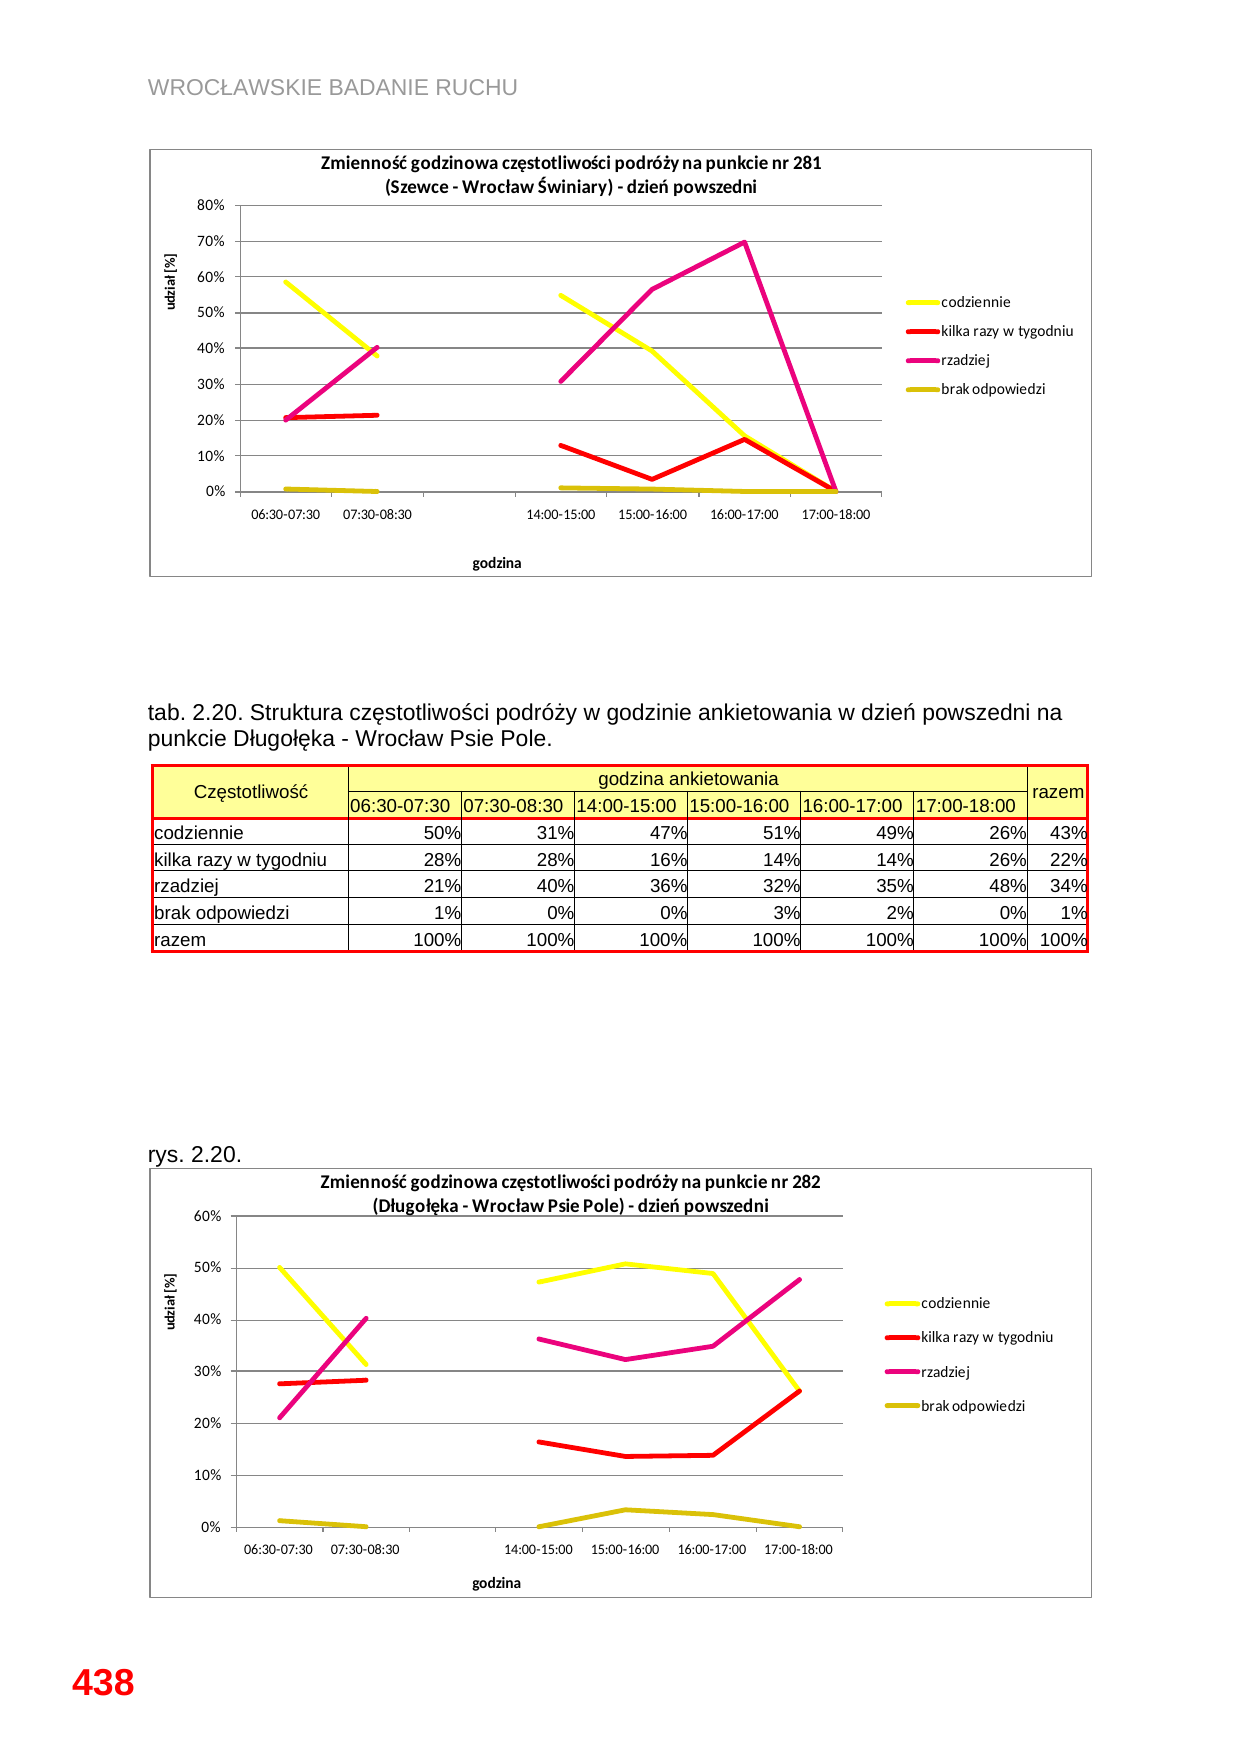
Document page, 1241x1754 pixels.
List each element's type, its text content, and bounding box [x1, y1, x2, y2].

table_cell 26% [914, 845, 1027, 870]
text tab. 2.. Struktura częstotliwości podróży w godzinie ankietowania w dzień powszedni na punkcie Długołęka - Wrocław Psie Pole. [148, 699, 1092, 752]
table_cell 51% [688, 820, 800, 844]
table_cell 100% [349, 925, 461, 950]
table_cell 3% [688, 898, 800, 923]
table_cell 16% [575, 845, 687, 870]
table_cell 34% [1028, 871, 1086, 897]
table_cell brak odpowiedzi [154, 898, 348, 923]
table_cell 0% [575, 898, 687, 923]
table_cell 31% [462, 820, 574, 844]
table_cell 100% [1028, 925, 1086, 950]
table_cell 100% [801, 925, 913, 950]
table_cell 48% [914, 871, 1027, 897]
table_cell 28% [349, 845, 461, 870]
table_cell razem [154, 925, 348, 950]
table_cell 100% [575, 925, 687, 950]
table_cell 14:00-15:00 [575, 792, 687, 817]
table_cell 32% [688, 871, 800, 897]
table_header godzina ankietowania [349, 767, 1027, 791]
table_cell 35% [801, 871, 913, 897]
table_cell 14% [801, 845, 913, 870]
table_cell 100% [914, 925, 1027, 950]
table_header Częstotliwość [154, 767, 348, 817]
text rys. 2.20. [148, 1141, 1092, 1167]
table_cell 17:00-18:00 [914, 792, 1027, 817]
table_cell 26% [914, 820, 1027, 844]
table_cell 22% [1028, 845, 1086, 870]
table_cell 100% [688, 925, 800, 950]
table_header razem [1028, 767, 1086, 817]
table_cell 15:00-16:00 [688, 792, 800, 817]
table_cell 100% [462, 925, 574, 950]
table_cell codziennie [154, 820, 348, 844]
table_cell 14% [688, 845, 800, 870]
table_cell 28% [462, 845, 574, 870]
table_cell 21% [349, 871, 461, 897]
table_cell 1% [1028, 898, 1086, 923]
table_cell 43% [1028, 820, 1086, 844]
table_cell 0% [462, 898, 574, 923]
table_cell 49% [801, 820, 913, 844]
table_cell 2% [801, 898, 913, 923]
table_cell 1% [349, 898, 461, 923]
table_cell kilka razy w tygodniu [154, 845, 348, 870]
table_cell 36% [575, 871, 687, 897]
table_cell 40% [462, 871, 574, 897]
table_cell 0% [914, 898, 1027, 923]
table_cell 16:00-17:00 [801, 792, 913, 817]
table_cell 50% [349, 820, 461, 844]
table_cell 47% [575, 820, 687, 844]
table_cell rzadziej [154, 871, 348, 897]
table_cell 06:30-07:30 [349, 792, 461, 817]
table_cell 07:30-08:30 [462, 792, 574, 817]
